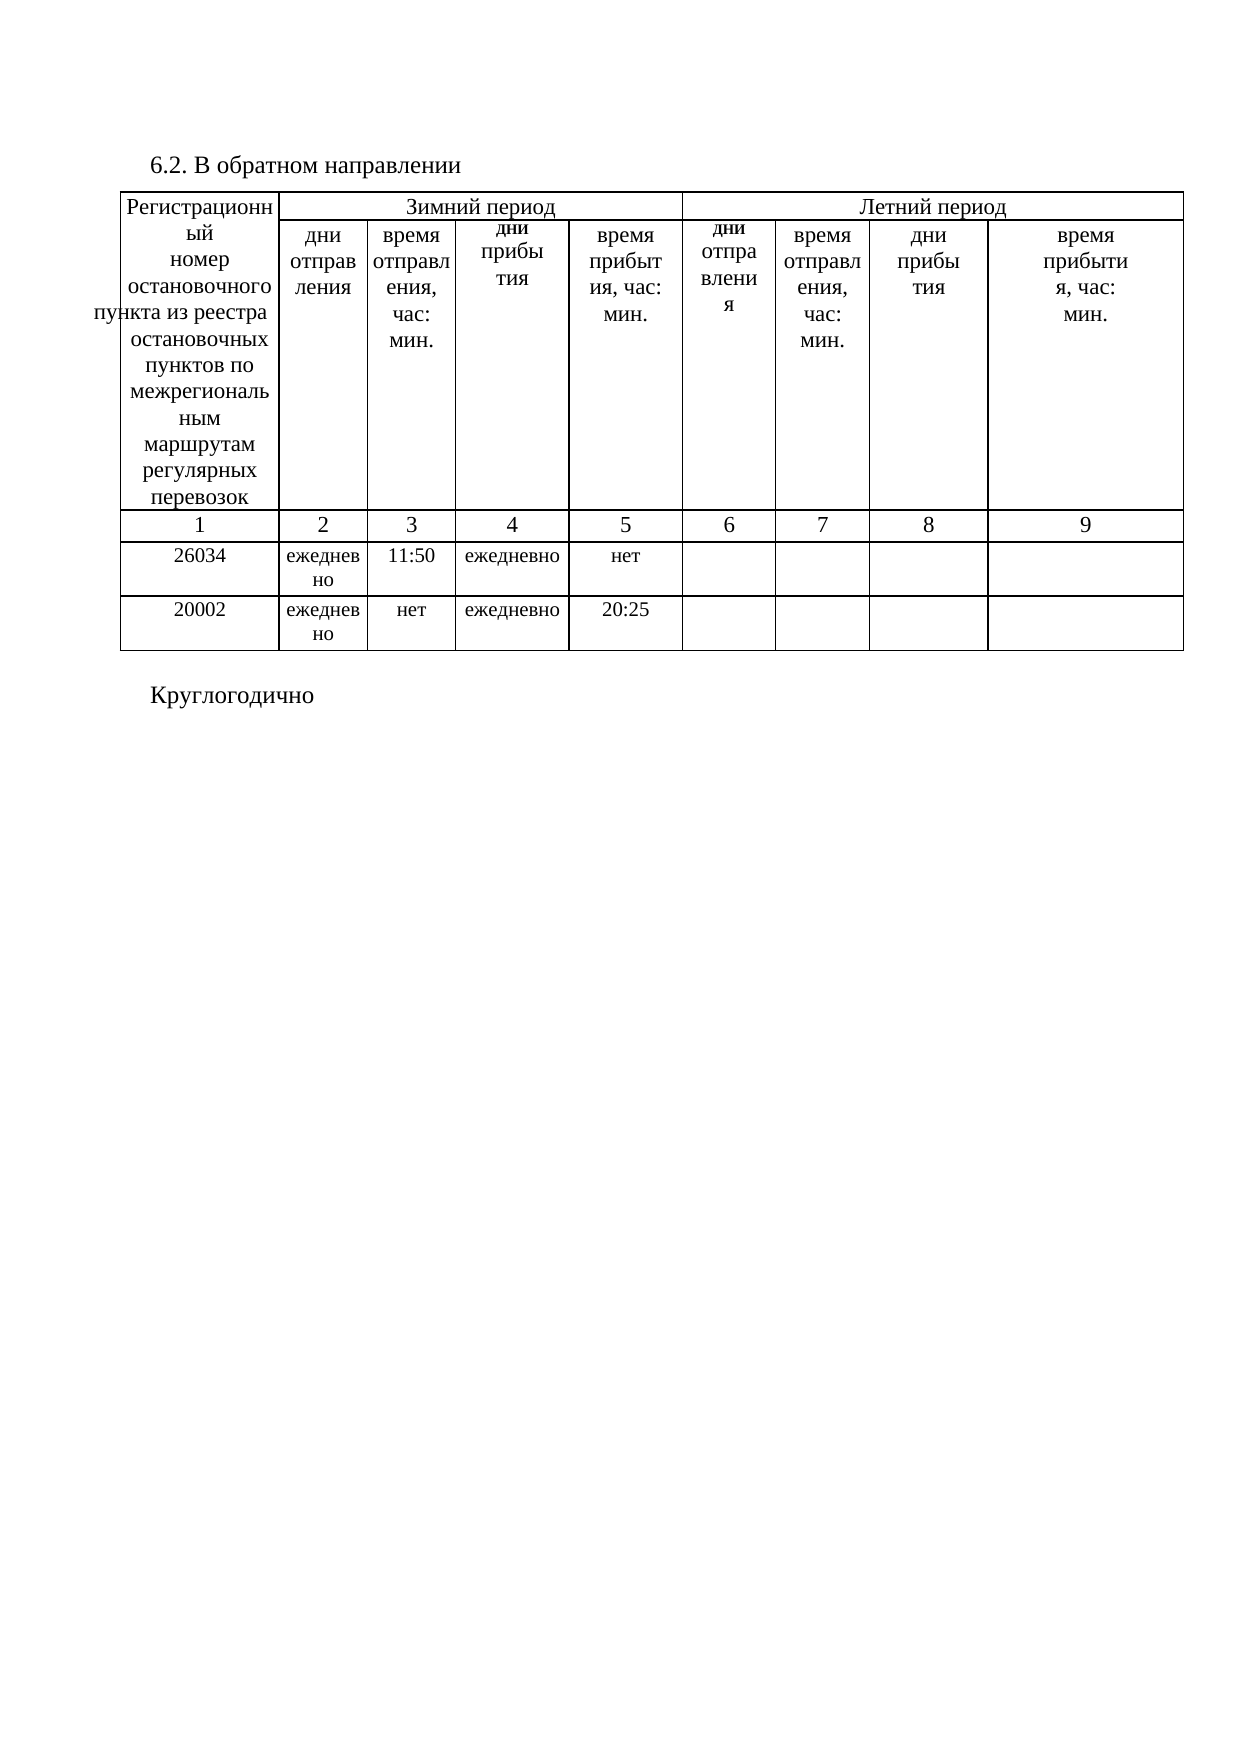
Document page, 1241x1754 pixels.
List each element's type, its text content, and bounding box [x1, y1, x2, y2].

table_cell [870, 597, 987, 650]
table_cell дни прибы тия [870, 221, 987, 509]
table_cell 2 [280, 511, 367, 541]
table_cell ДНИ прибы тия [456, 221, 568, 509]
table_cell ДНИ отпра влени я [683, 221, 775, 509]
table_cell 4 [456, 511, 568, 541]
text Круглогодично [150, 680, 1090, 709]
table_cell [683, 543, 775, 595]
table_cell 9 [989, 511, 1183, 541]
table_cell 8 [870, 511, 987, 541]
table_cell 26034 [121, 543, 278, 595]
table_header Зимний период [280, 193, 682, 219]
table_cell время отправл ения, час: мин. [776, 221, 869, 509]
table_cell 20:25 [570, 597, 682, 650]
table_cell 1 [121, 511, 278, 541]
table_cell [683, 597, 775, 650]
table_cell время отправл ения, час: мин. [368, 221, 455, 509]
table_cell время прибыти я, час: мин. [989, 221, 1183, 509]
table_cell 6 [683, 511, 775, 541]
table_cell ежедневно [456, 597, 568, 650]
table_cell [776, 597, 869, 650]
table_cell [870, 543, 987, 595]
table_cell время прибыт ия, час: мин. [570, 221, 682, 509]
table_cell [989, 543, 1183, 595]
table_cell 7 [776, 511, 869, 541]
table_cell 5 [570, 511, 682, 541]
table_cell ежедневно [280, 543, 367, 595]
table_cell 11:50 [368, 543, 455, 595]
table_cell [776, 543, 869, 595]
table_header Летний период [683, 193, 1183, 219]
text 6.2. В обратном направлении [150, 150, 1090, 179]
table_cell [989, 597, 1183, 650]
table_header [121, 193, 278, 509]
table_cell ежедневно [280, 597, 367, 650]
table_cell 20002 [121, 597, 278, 650]
table_cell нет [368, 597, 455, 650]
table_cell нет [570, 543, 682, 595]
table_cell ежедневно [456, 543, 568, 595]
table_cell 3 [368, 511, 455, 541]
table_cell дни отправ ления [280, 221, 367, 509]
